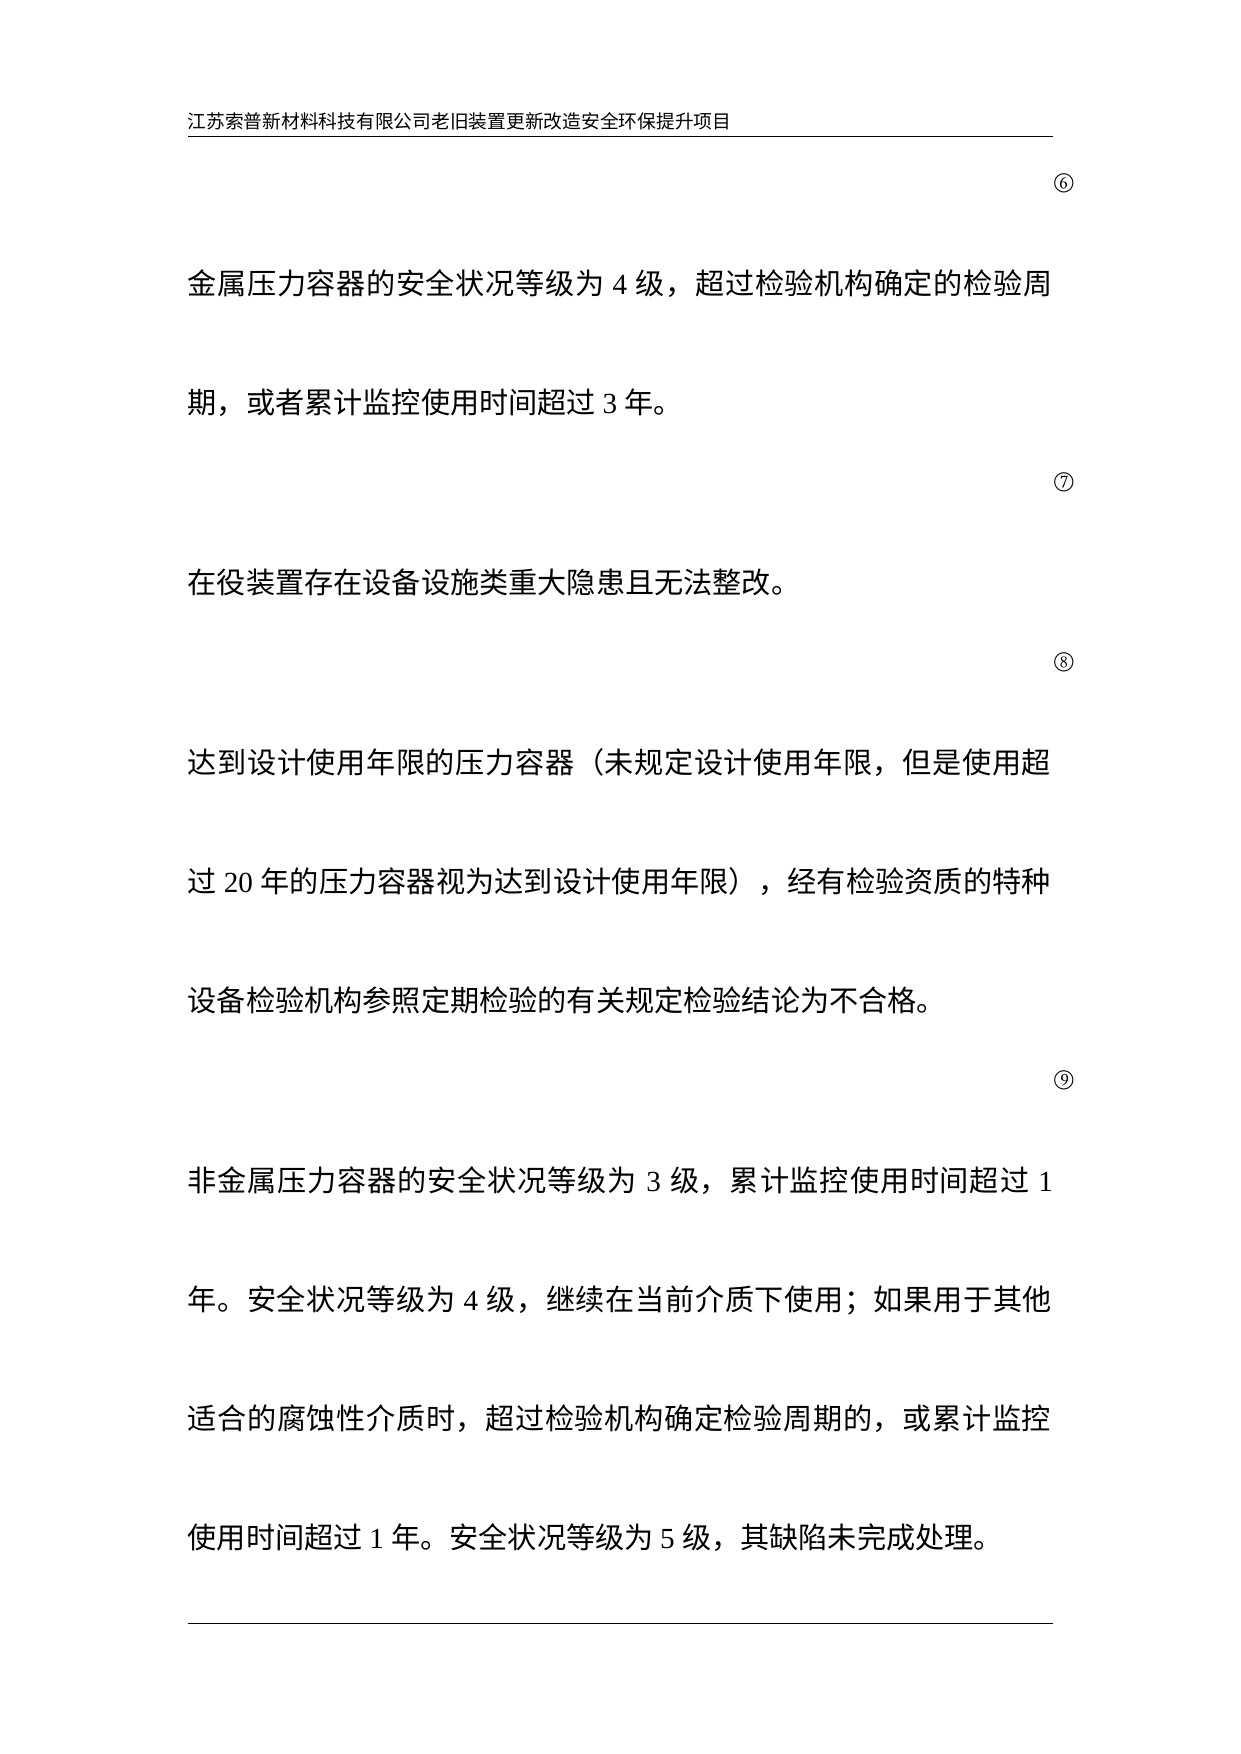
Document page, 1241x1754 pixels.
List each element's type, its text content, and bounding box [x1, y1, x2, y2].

text ⑨非金属压力容器的安全状况等级为 3 级，累计监控使用时间超过 1 年。安全状况等级为 4 级，继续在当前介质下使用；如果用于其他适合的腐蚀性介质时，超过检验机构确定检验周期的，或累计监控使用时间超过 1 年。安全状况等级为 5 级，其缺陷未完成处理。 [187, 1059, 1053, 1575]
text ⑧达到设计使用年限的压力容器（未规定设计使用年限，但是使用超过 20 年的压力容器视为达到设计使用年限），经有检验资质的特种设备检验机构参照定期检验的有关规定检验结论为不合格。 [187, 641, 1053, 1038]
text ⑦在役装置存在设备设施类重大隐患且无法整改。 [187, 462, 1053, 620]
text ⑥金属压力容器的安全状况等级为 4 级，超过检验机构确定的检验周期，或者累计监控使用时间超过 3 年。 [187, 163, 1053, 440]
